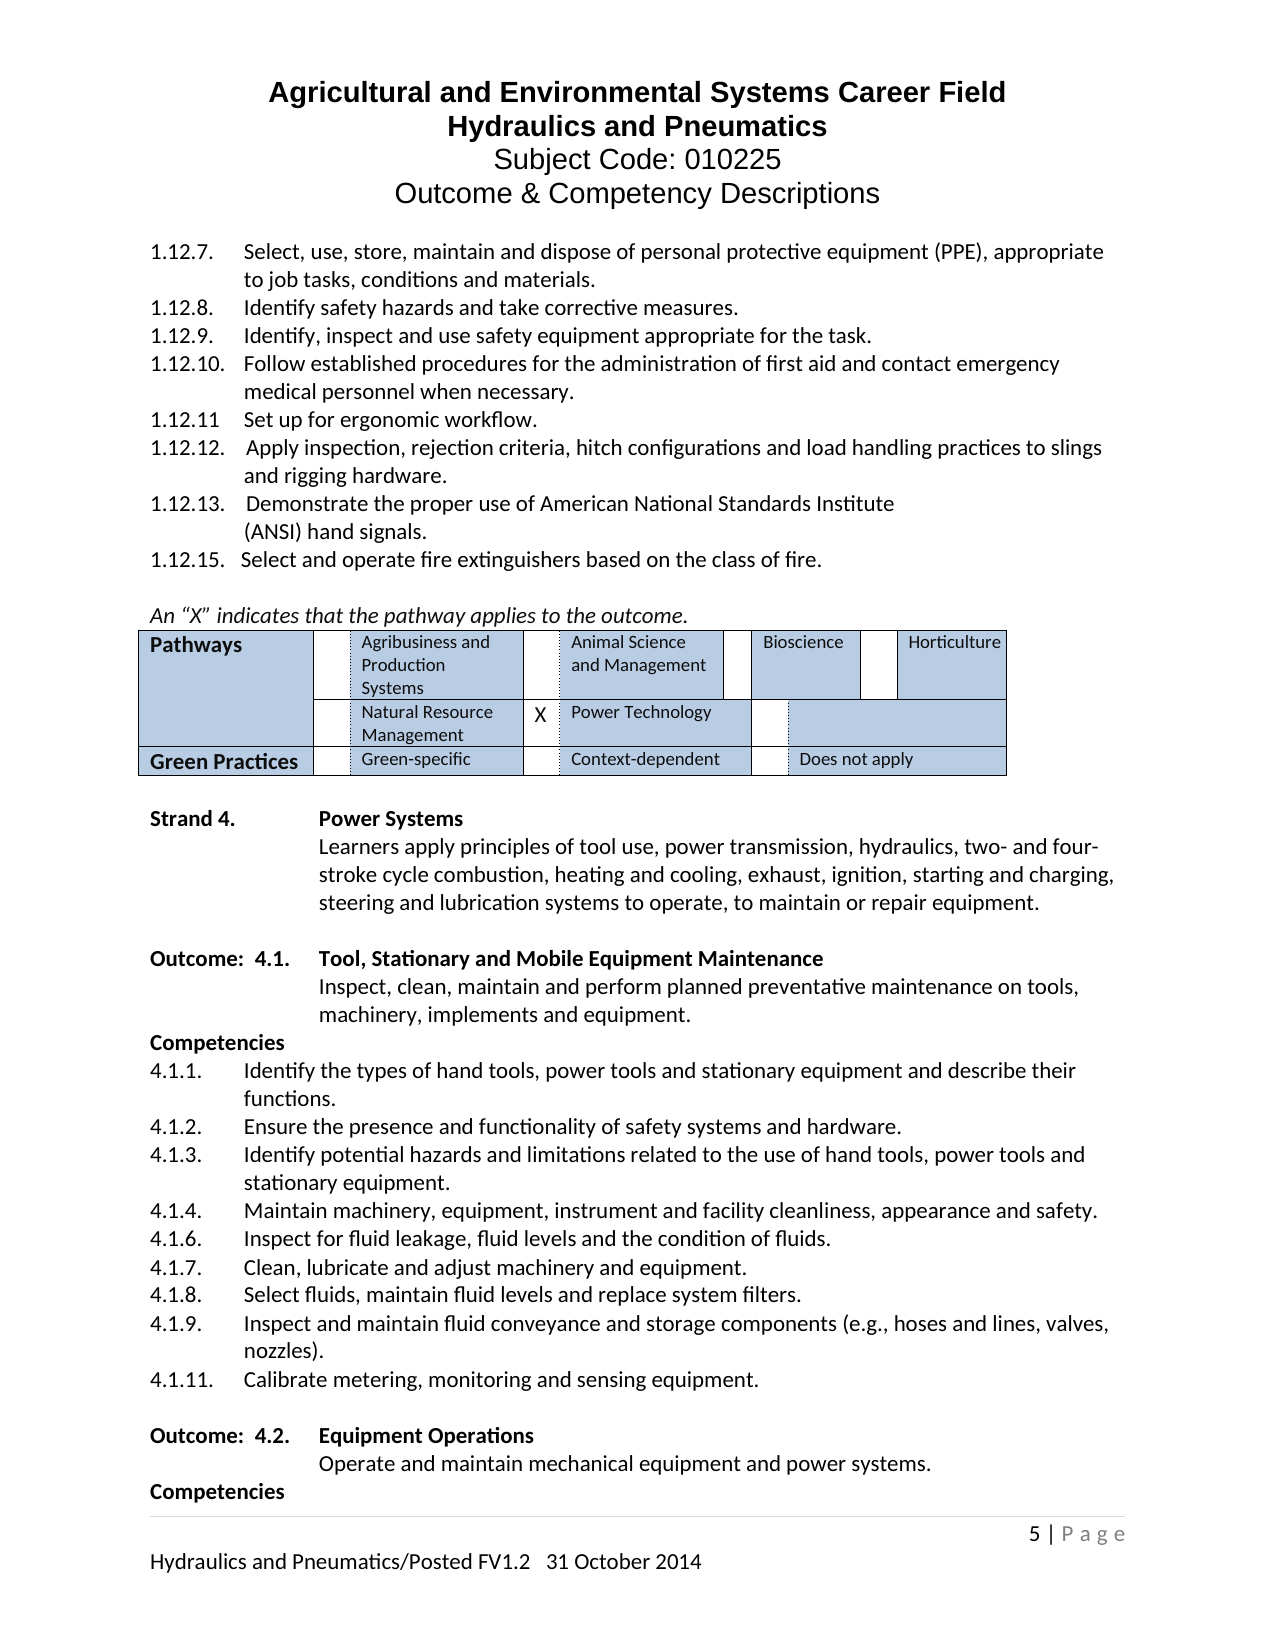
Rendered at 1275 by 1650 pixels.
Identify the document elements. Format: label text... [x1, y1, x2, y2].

table_header Horticulture [898, 631, 1006, 699]
table_header Agribusiness and Production Systems [350, 631, 523, 699]
text Competencies [150, 1028, 1125, 1056]
text Operate and maintain mechanical equipment and power systems. [319, 1449, 1125, 1477]
text 1.12.9. Identify, inspect and use safety equipment appropriate for the task. [150, 321, 1125, 349]
table_cell Context-dependent [560, 747, 751, 775]
table_cell Green Practices [139, 747, 313, 775]
text 4.1.6. Inspect for fluid leakage, fluid levels and the condition of fluids. [150, 1224, 1125, 1253]
table_header [724, 631, 751, 699]
text 4.1.9. Inspect and maintain fluid conveyance and storage components (e.g., hoses and lines, valves, nozzles). [150, 1309, 1125, 1365]
table_header Bioscience [752, 631, 860, 699]
text Learners apply principles of tool use, power transmission, hydraulics, two- and four-stroke cycle combustion, heating and cooling, exhaust, ignition, starting and charging, steering and lubrication systems to operate, to maintain or repair equipment. [319, 832, 1125, 916]
text 1.12.7. Select, use, store, maintain and dispose of personal protective equipment (PPE), appropriate to job tasks, conditions and materials. [150, 237, 1125, 293]
text An “X” indicates that the pathway applies to the outcome. [150, 601, 1125, 629]
text 4.1.11. Calibrate metering, monitoring and sensing equipment. [150, 1365, 1125, 1393]
text 1.12.8. Identify safety hazards and take corrective measures. [150, 293, 1125, 321]
text 1.12.10. Follow established procedures for the administration of first aid and contact emergency medical personnel when necessary. [150, 349, 1125, 405]
table_header [524, 631, 560, 699]
text 4.1.7. Clean, lubricate and adjust machinery and equipment. [150, 1253, 1125, 1281]
text 1.12.11 Set up for ergonomic workflow. [150, 405, 1125, 433]
table_cell Does not apply [788, 747, 1006, 775]
table_cell [752, 700, 788, 746]
text Competencies [150, 1477, 1125, 1505]
text (ANSI) hand signals. [150, 517, 1125, 545]
text 1.12.12. Apply inspection, rejection criteria, hitch configurations and load handling practices to slings and rigging hardware. [150, 433, 1125, 489]
table_cell [314, 700, 350, 746]
table_cell [752, 747, 788, 775]
text 1.12.13. Demonstrate the proper use of American National Standards Institute [150, 489, 1125, 517]
text Strand 4. Power Systems [150, 804, 1125, 832]
table_cell [524, 747, 560, 775]
table_header Animal Science and Management [560, 631, 723, 699]
text 1.12.15. Select and operate fire extinguishers based on the class of fire. [150, 545, 1125, 573]
table_header [314, 631, 350, 699]
table_cell [788, 700, 1006, 746]
table_cell Natural Resource Management [350, 700, 523, 746]
table_header Pathways [139, 631, 313, 746]
table_cell Green-specific [350, 747, 523, 775]
text 4.1.2. Ensure the presence and functionality of safety systems and hardware. [150, 1112, 1125, 1141]
text Inspect, clean, maintain and perform planned preventative maintenance on tools, machinery, implements and equipment. [319, 972, 1125, 1028]
text Outcome: 4.2. Equipment Operations [150, 1421, 1125, 1449]
table_cell [314, 747, 350, 775]
text Outcome: 4.1. Tool, Stationary and Mobile Equipment Maintenance [150, 944, 1125, 972]
table_cell Power Technology [560, 700, 751, 746]
text 4.1.8. Select fluids, maintain fluid levels and replace system filters. [150, 1281, 1125, 1309]
text 4.1.1. Identify the types of hand tools, power tools and stationary equipment and describe their functions. [150, 1056, 1125, 1112]
table_header [861, 631, 897, 699]
text 4.1.4. Maintain machinery, equipment, instrument and facility cleanliness, appearance and safety. [150, 1197, 1125, 1224]
table_cell X [524, 700, 560, 746]
text 4.1.3. Identify potential hazards and limitations related to the use of hand tools, power tools and stationary equipment. [150, 1141, 1125, 1197]
